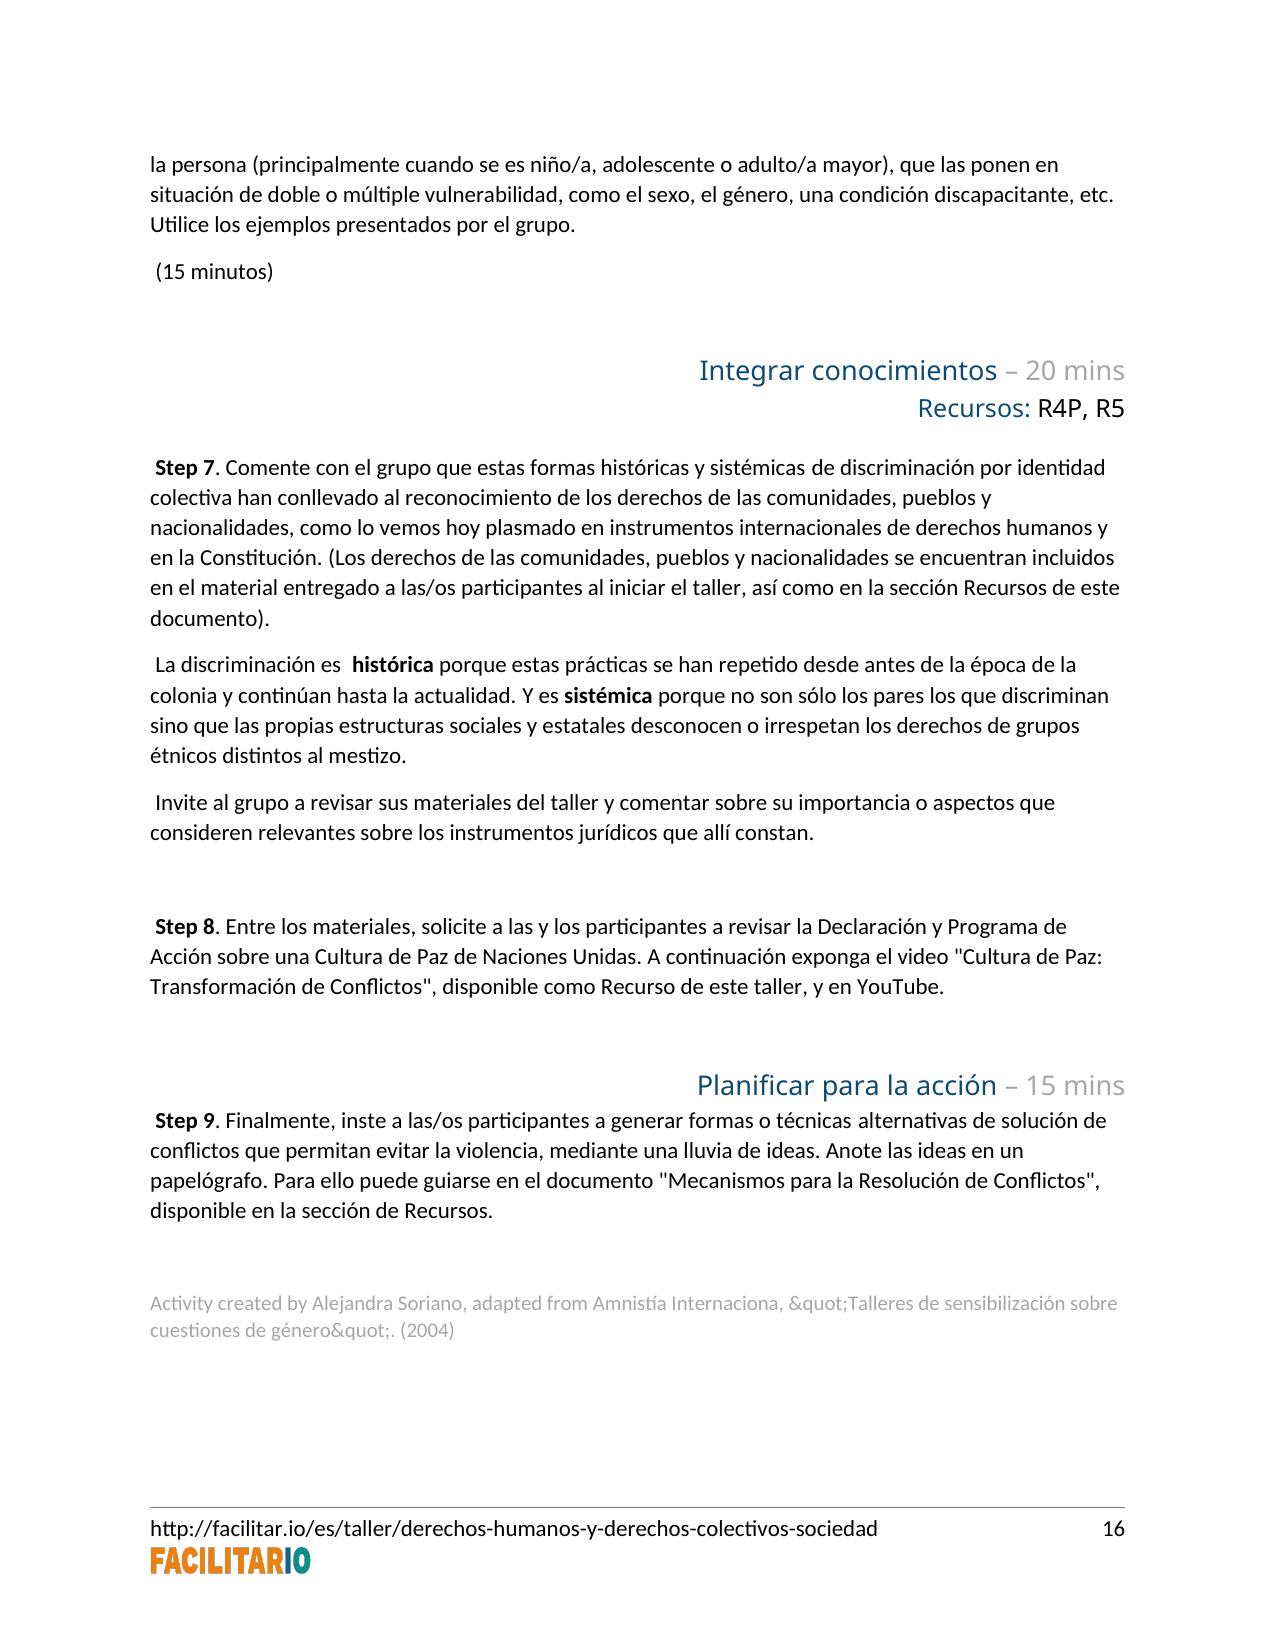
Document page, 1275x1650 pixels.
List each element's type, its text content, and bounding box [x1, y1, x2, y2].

subtitle Planificar para la acción – 15 mins [150, 1066, 1125, 1103]
text Invite al grupo a revisar sus materiales del taller y comentar sobre su importancia o aspectos que consideren relevantes sobre los instrumentos jurídicos que allí constan. [150, 788, 1125, 846]
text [150, 150, 1125, 238]
text Step 7. Comente con el grupo que estas formas históricas y sistémicas de discriminación por identidad colectiva han conllevado al reconocimiento de los derechos de las comunidades, pueblos y nacionalidades, como lo vemos hoy plasmado en instrumentos internacionales de derechos humanos y en la Constitución. (Los derechos de las comunidades, pueblos y nacionalidades se encuentran incluidos en el material entregado a las/os participantes al iniciar el taller, así como en la sección Recursos de este documento). [150, 453, 1125, 632]
text Step 8. Entre los materiales, solicite a las y los participantes a revisar la Declaración y Programa de Acción sobre una Cultura de Paz de Naciones Unidas. A continuación exponga el video "Cultura de Paz: Transformación de Conflictos", disponible como Recurso de este taller, y en YouTube. [150, 912, 1125, 1000]
text Step 9. Finalmente, inste a las/os participantes a generar formas o técnicas alternativas de solución de conflictos que permitan evitar la violencia, mediante una lluvia de ideas. Anote las ideas en un papelógrafo. Para ello puede guiarse en el documento "Mecanismos para la Resolución de Conflictos", disponible en la sección de Recursos. [150, 1106, 1125, 1224]
text Activity created by Alejandra Soriano, adapted from Amnistía Internaciona, &quot;Talleres de sensibilización sobre cuestiones de género&quot;. (2004) [150, 1290, 1125, 1343]
subtitle Integrar conocimientos – 20 mins [150, 351, 1125, 388]
text Recursos: R4P, R5 [150, 391, 1125, 425]
picture [145, 1544, 315, 1576]
text (15 minutos) [150, 257, 1125, 285]
text La discriminación es histórica porque estas prácticas se han repetido desde antes de la época de la colonia y continúan hasta la actualidad. Y es sistémica porque no son sólo los pares los que discriminan sino que las propias estructuras sociales y estatales desconocen o irrespetan los derechos de grupos étnicos distintos al mestizo. [150, 651, 1125, 769]
